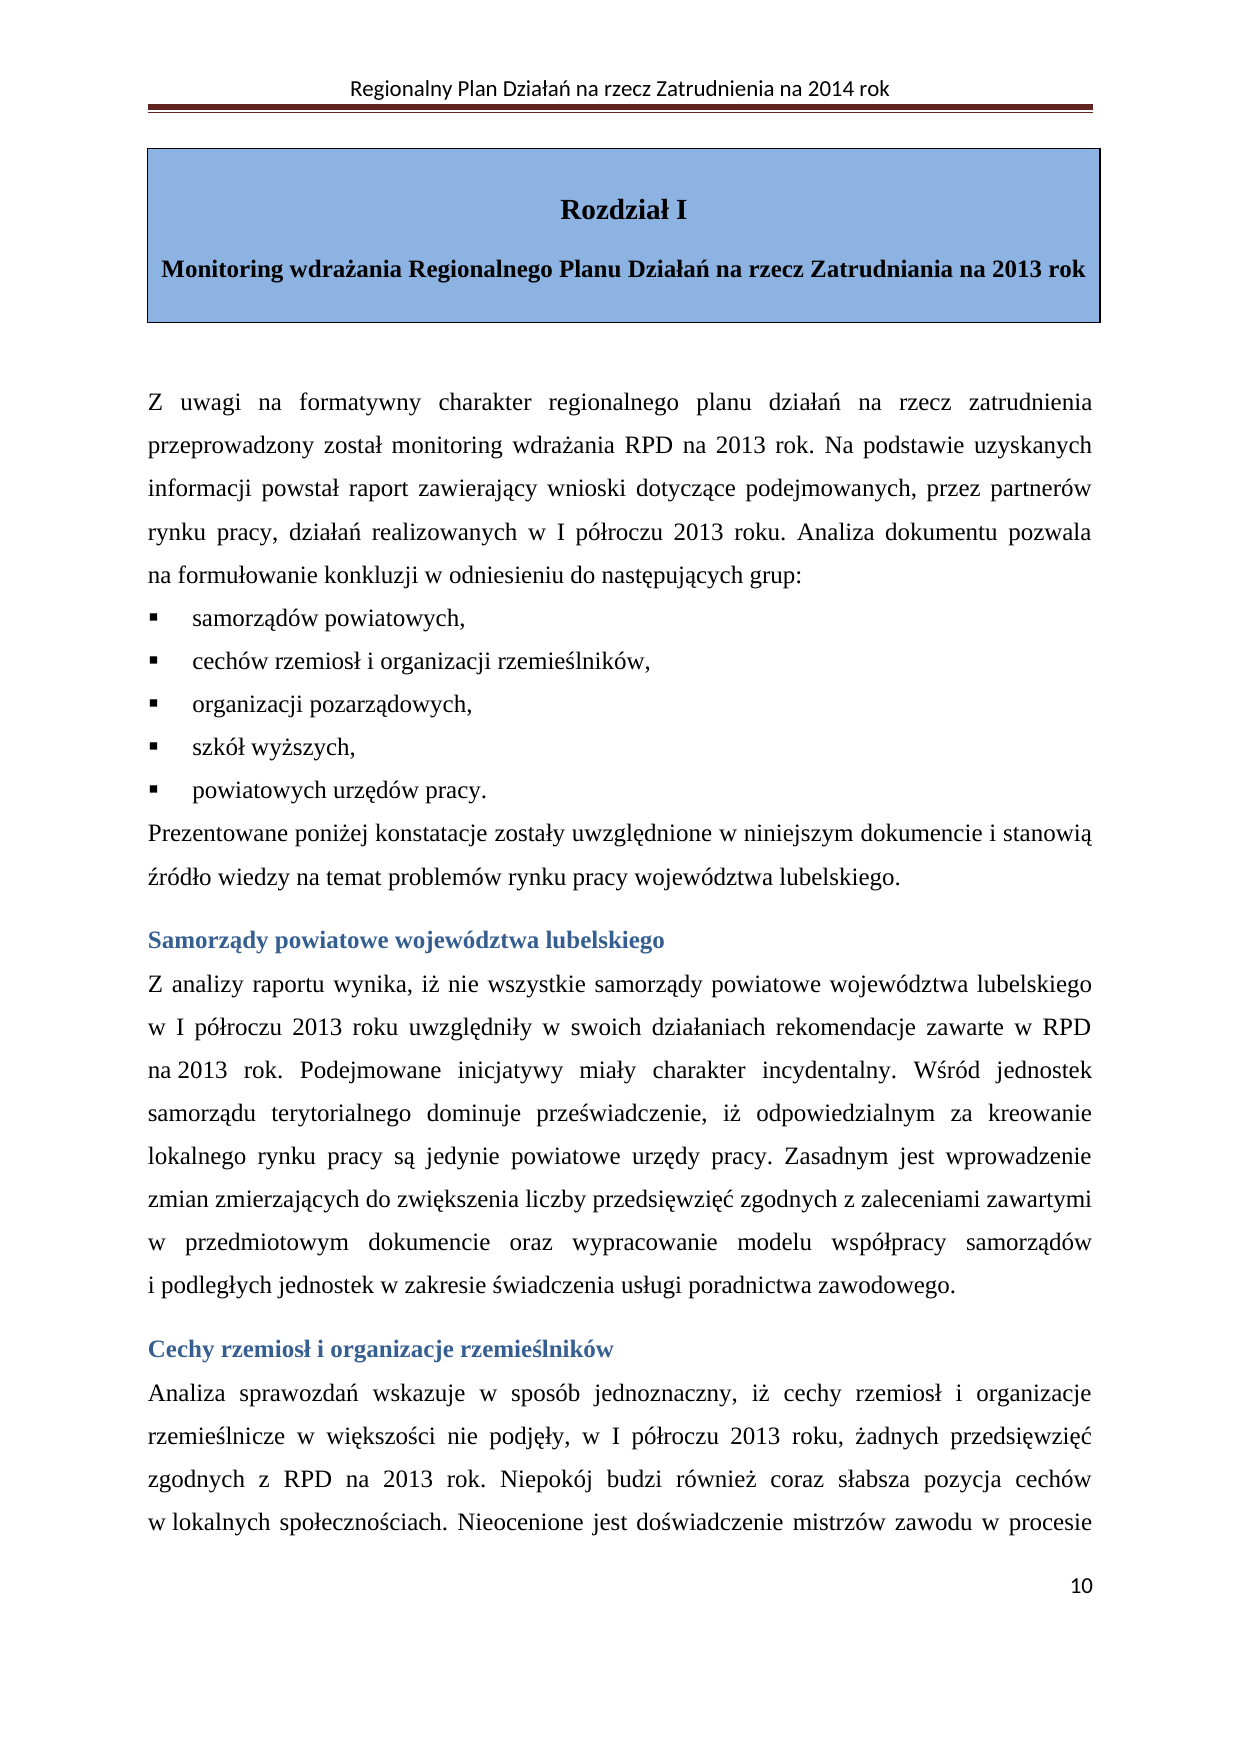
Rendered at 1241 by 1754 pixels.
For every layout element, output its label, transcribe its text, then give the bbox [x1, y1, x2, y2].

text Prezentowane poniżej konstatacje zostały uwzględnione w niniejszym dokumencie i stanowią źródło wiedzy na temat problemów rynku pracy województwa lubelskiego. [148, 818, 1093, 890]
list powiatowych urzędów pracy. [148, 775, 1093, 804]
table_header Rozdział I Monitoring wdrażania Regionalnego Planu Działań na rzecz Zatrudniania na 2013 rok [148, 149, 1099, 322]
text Z analizy raportu wynika, iż nie wszystkie samorządy powiatowe województwa lubelskiego w I półroczu 2013 roku uwzględniły w swoich działaniach rekomendacje zawarte w RPD na 2013 rok. Podejmowane inicjatywy miały charakter incydentalny. Wśród jednostek samorządu terytorialnego dominuje przeświadczenie, iż odpowiedzialnym za kreowanie lokalnego rynku pracy są jedynie powiatowe urzędy pracy. Zasadnym jest wprowadzenie zmian zmierzających do zwiększenia liczby przedsięwzięć zgodnych z zaleceniami zawartymi w przedmiotowym dokumencie oraz wypracowanie modelu współpracy samorządów i podległych jednostek w zakresie świadczenia usługi poradnictwa zawodowego. [148, 969, 1093, 1299]
list cechów rzemiosł i organizacji rzemieślników, [148, 646, 1093, 675]
list samorządów powiatowych, [148, 603, 1093, 632]
text Cechy rzemiosł i organizacje rzemieślników [148, 1334, 1093, 1363]
text Samorządy powiatowe województwa lubelskiego [148, 926, 1093, 954]
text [148, 1378, 1093, 1536]
text Z uwagi na formatywny charakter regionalnego planu działań na rzecz zatrudnienia przeprowadzony został monitoring wdrażania RPD na 2013 rok. Na podstawie uzyskanych informacji powstał raport zawierający wnioski dotyczące podejmowanych, przez partnerów rynku pracy, działań realizowanych w I półroczu 2013 roku. Analiza dokumentu pozwala na formułowanie konkluzji w odniesieniu do następujących grup: [148, 387, 1093, 588]
list szkół wyższych, [148, 732, 1093, 761]
list organizacji pozarządowych, [148, 689, 1093, 718]
